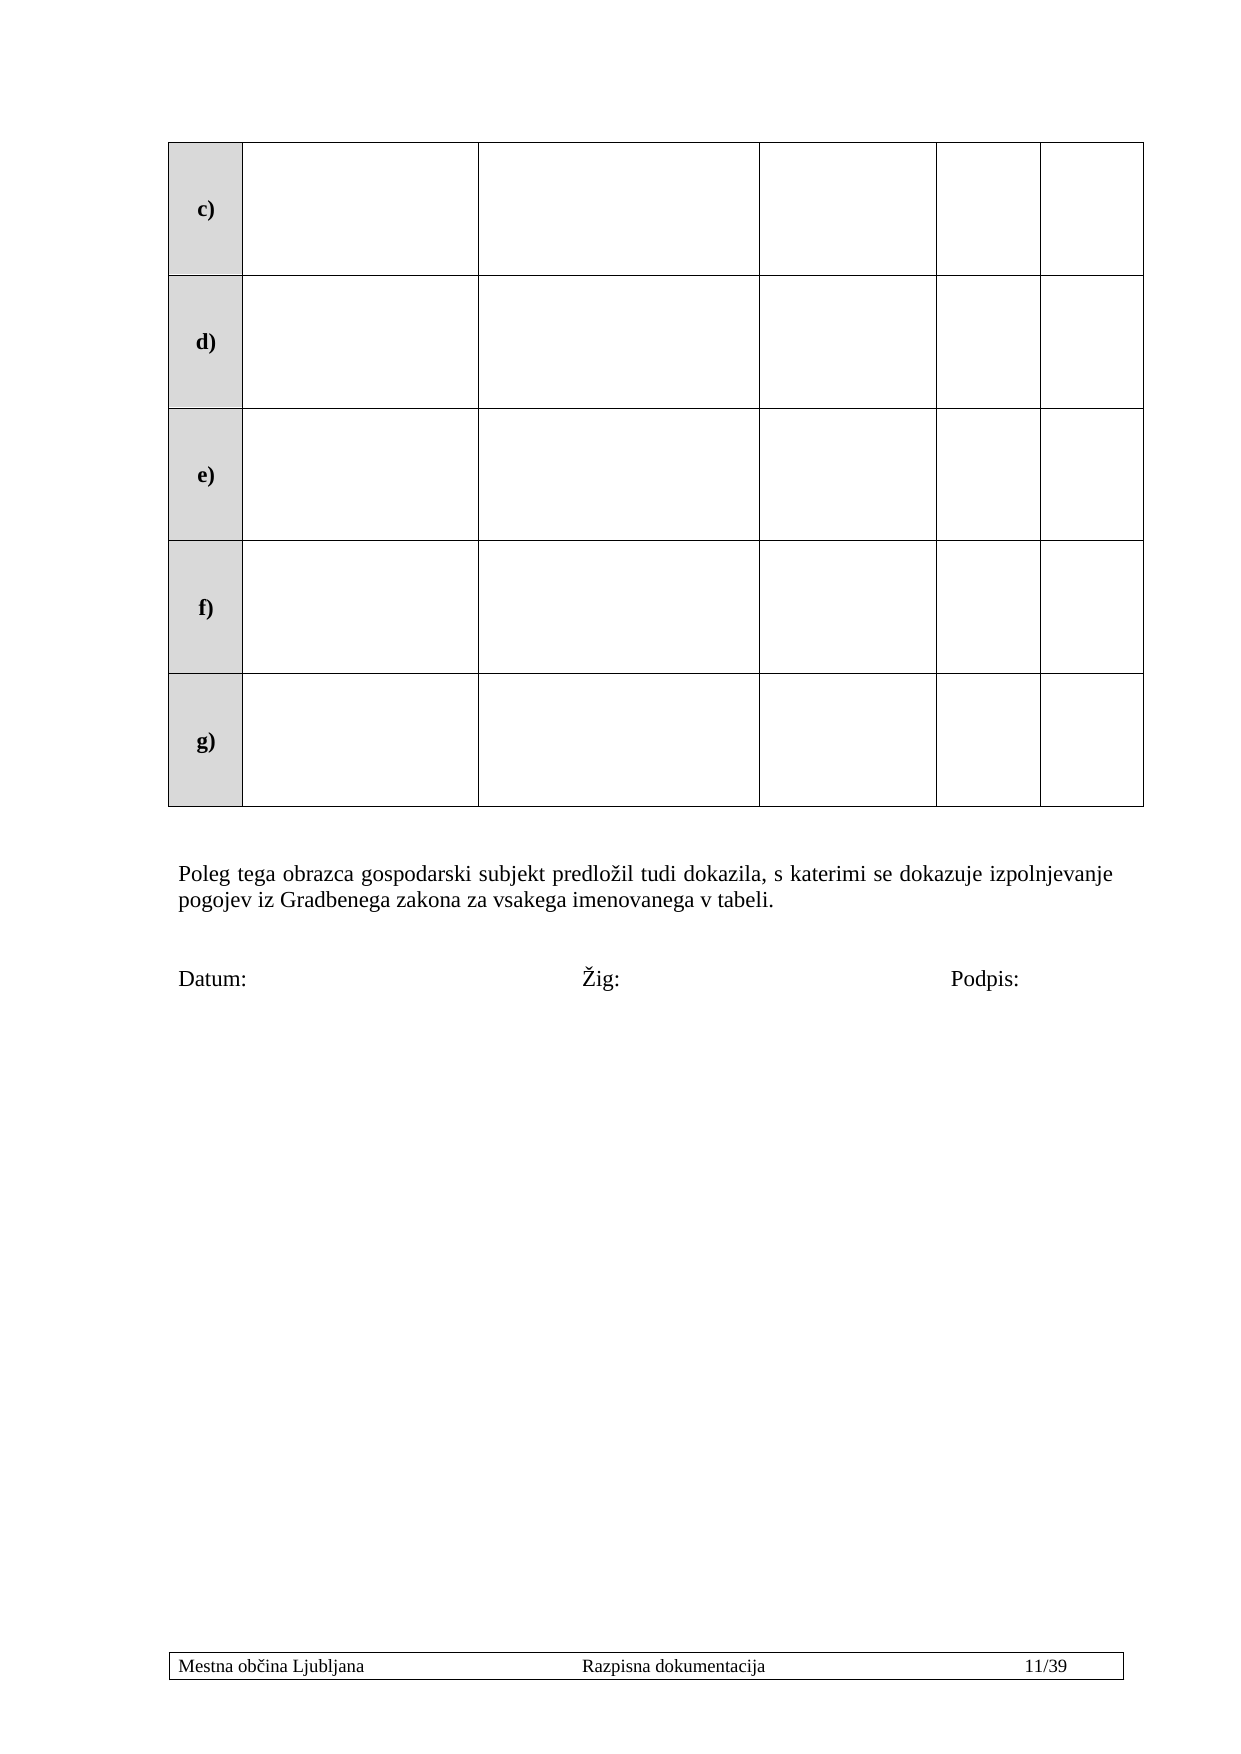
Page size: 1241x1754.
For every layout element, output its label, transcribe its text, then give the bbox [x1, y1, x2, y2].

table_cell [937, 276, 1040, 407]
table_cell [760, 143, 936, 274]
table_cell [243, 276, 478, 407]
table_cell [760, 409, 936, 540]
table_cell [479, 409, 759, 540]
text Poleg tega obrazca gospodarski subjekt predložil tudi dokazila, s katerimi se dokazuje izpolnjevanje pogojev iz Gradbenega zakona za vsakega imenovanega v tabeli. [178, 859, 1115, 912]
table_cell [243, 541, 478, 673]
table_cell [937, 541, 1040, 673]
table_cell f) [169, 541, 242, 673]
table_cell [243, 409, 478, 540]
table_cell g) [169, 674, 242, 806]
table_cell e) [169, 409, 242, 540]
table_cell [760, 674, 936, 806]
table_cell [1041, 541, 1143, 673]
table_cell [1041, 276, 1143, 407]
table_cell [937, 674, 1040, 806]
table_cell [479, 541, 759, 673]
table_cell [243, 143, 478, 274]
table_cell [937, 409, 1040, 540]
table_cell [479, 276, 759, 407]
table_cell [479, 674, 759, 806]
table_cell [243, 674, 478, 806]
table_cell [1041, 409, 1143, 540]
table_cell [760, 541, 936, 673]
table_cell c) [169, 143, 242, 274]
table_cell [937, 143, 1040, 274]
table_cell [1041, 143, 1143, 274]
table_cell [1041, 674, 1143, 806]
table_cell d) [169, 276, 242, 407]
text Datum: Žig: Podpis: [178, 965, 1115, 991]
table_cell [479, 143, 759, 274]
table_cell [760, 276, 936, 407]
